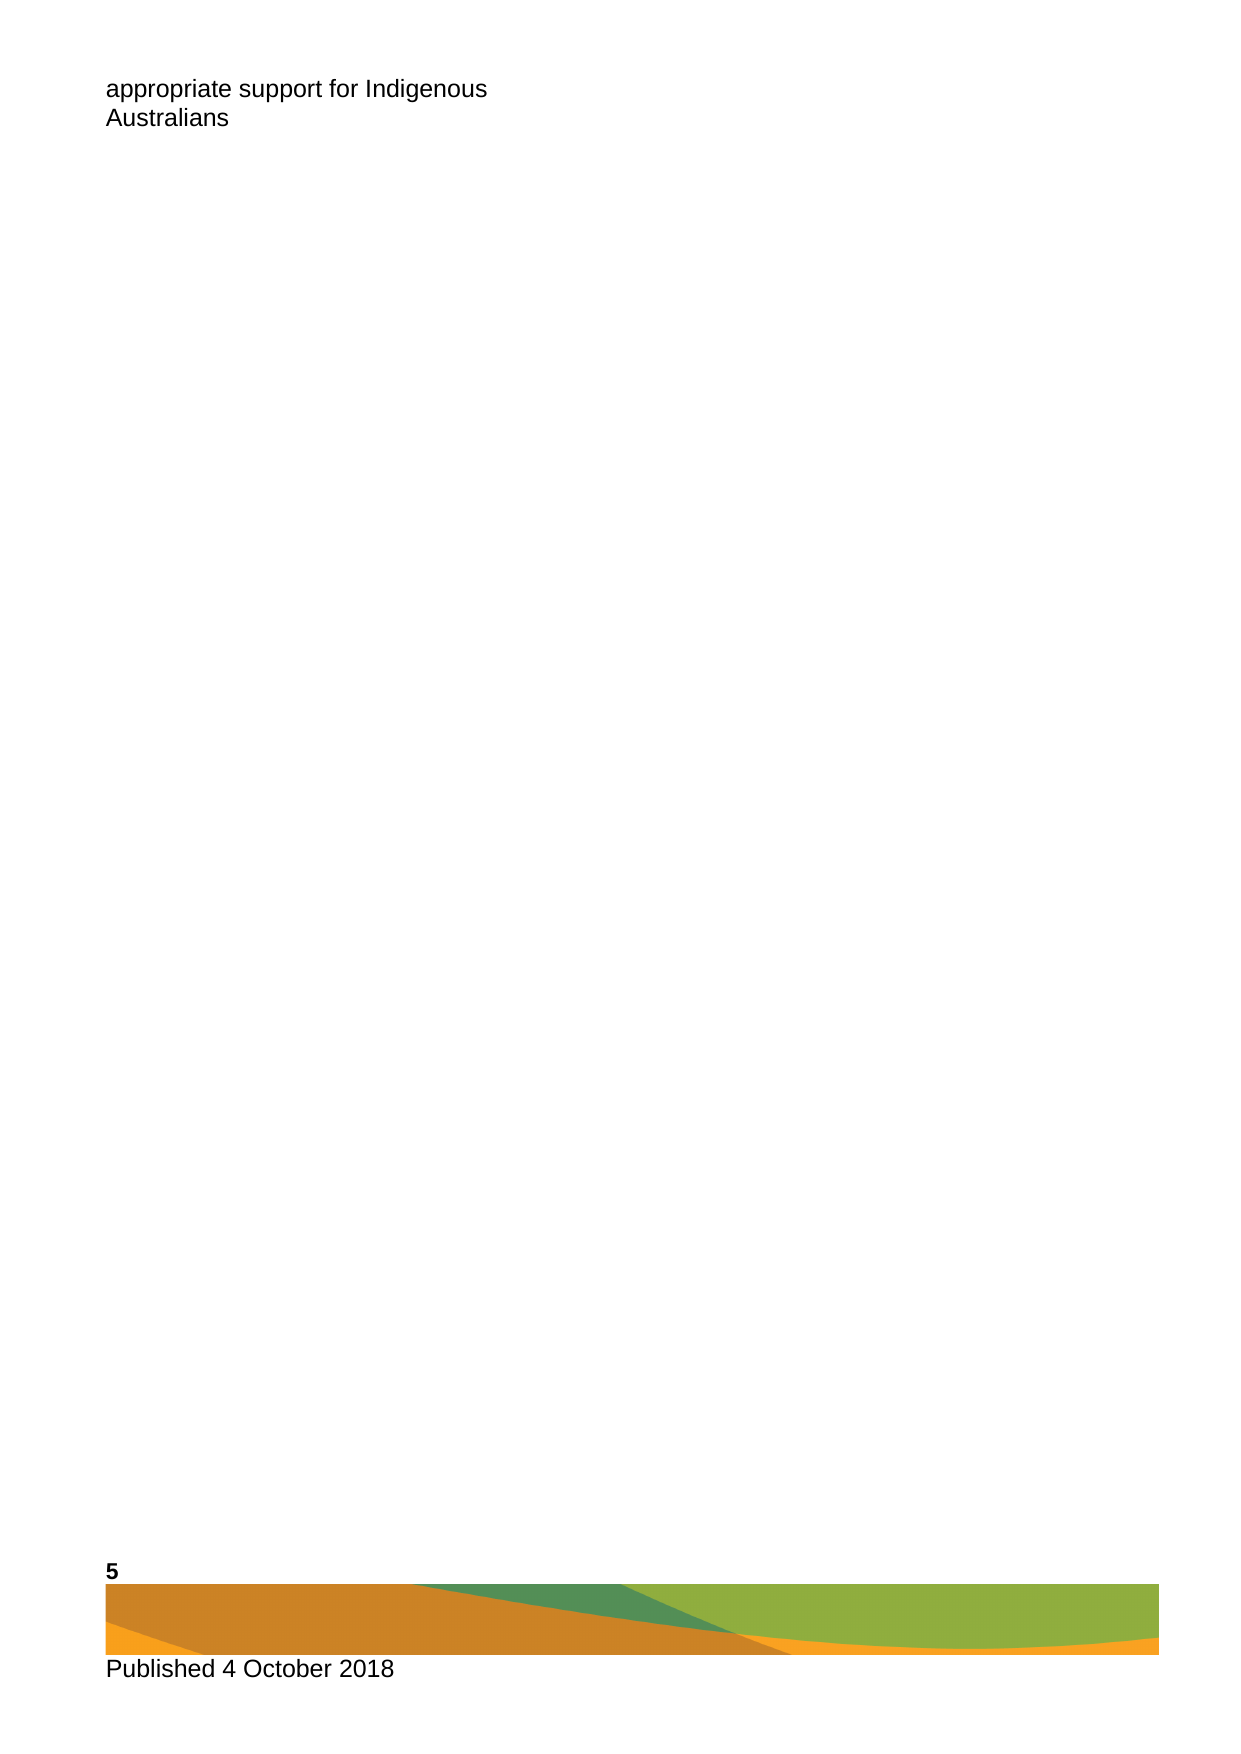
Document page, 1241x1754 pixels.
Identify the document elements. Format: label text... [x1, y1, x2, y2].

picture [105, 1584, 1159, 1655]
text Yorgum Aboriginal Corporation - 08 9218 9477 / 1800 469 371 Counselling, healing and culturally appropriate support for Indigenous Australians [106, 74, 578, 131]
